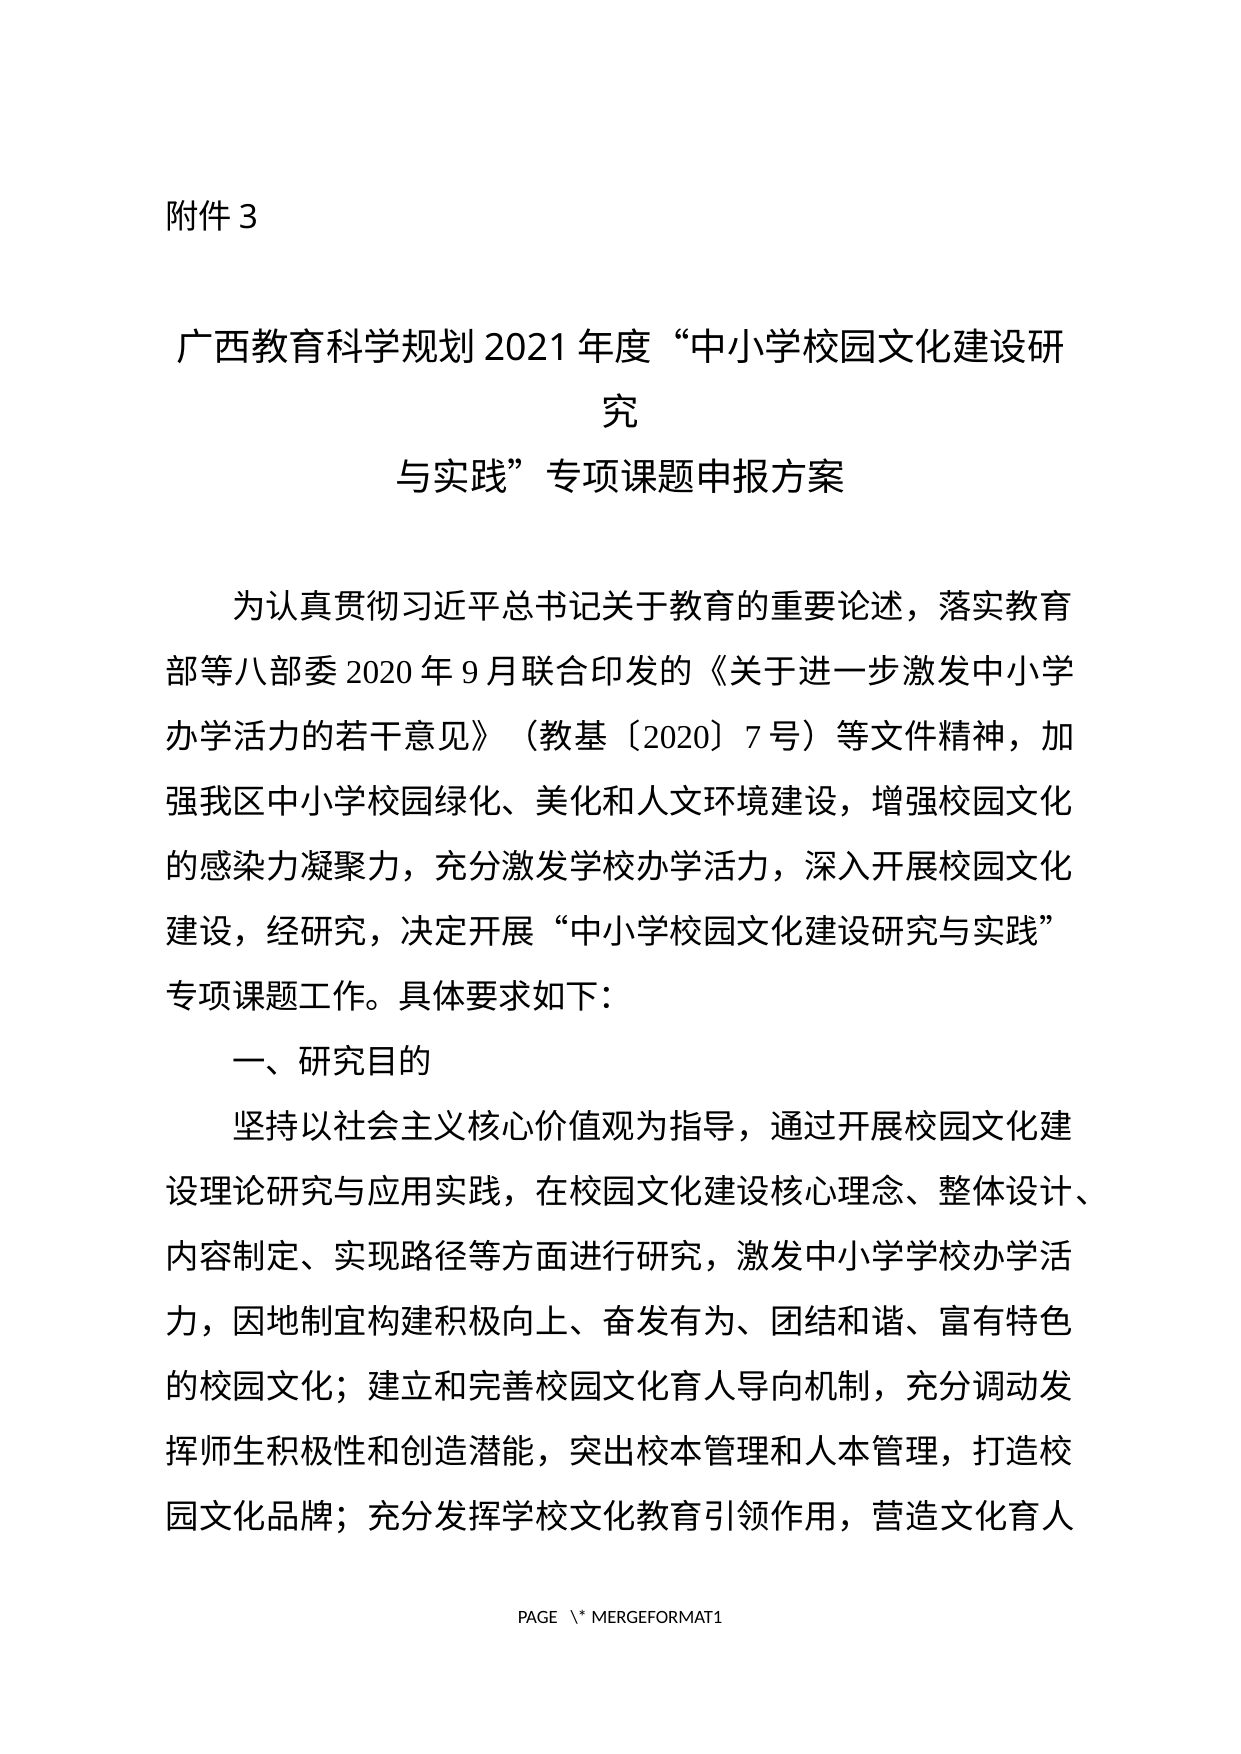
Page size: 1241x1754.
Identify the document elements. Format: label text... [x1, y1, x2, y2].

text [165, 1091, 1075, 1546]
text 与实践”专项课题申报方案 [165, 441, 1075, 506]
text 一、研究目的 [165, 1026, 1075, 1091]
text 为认真贯彻习近平总书记关于教育的重要论述，落实教育部等八部委2020年9月联合印发的《关于进一步激发中小学办学活力的若干意见》（教基〔2020〕7号）等文件精神，加强我区中小学校园绿化、美化和人文环境建设，增强校园文化的感染力凝聚力，充分激发学校办学活力，深入开展校园文化建设，经研究，决定开展“中小学校园文化建设研究与实践”专项课题工作。具体要求如下： [165, 571, 1075, 1026]
text 附件3 [165, 181, 1075, 246]
text 广西教育科学规划2021年度“中小学校园文化建设研究 [165, 311, 1075, 441]
